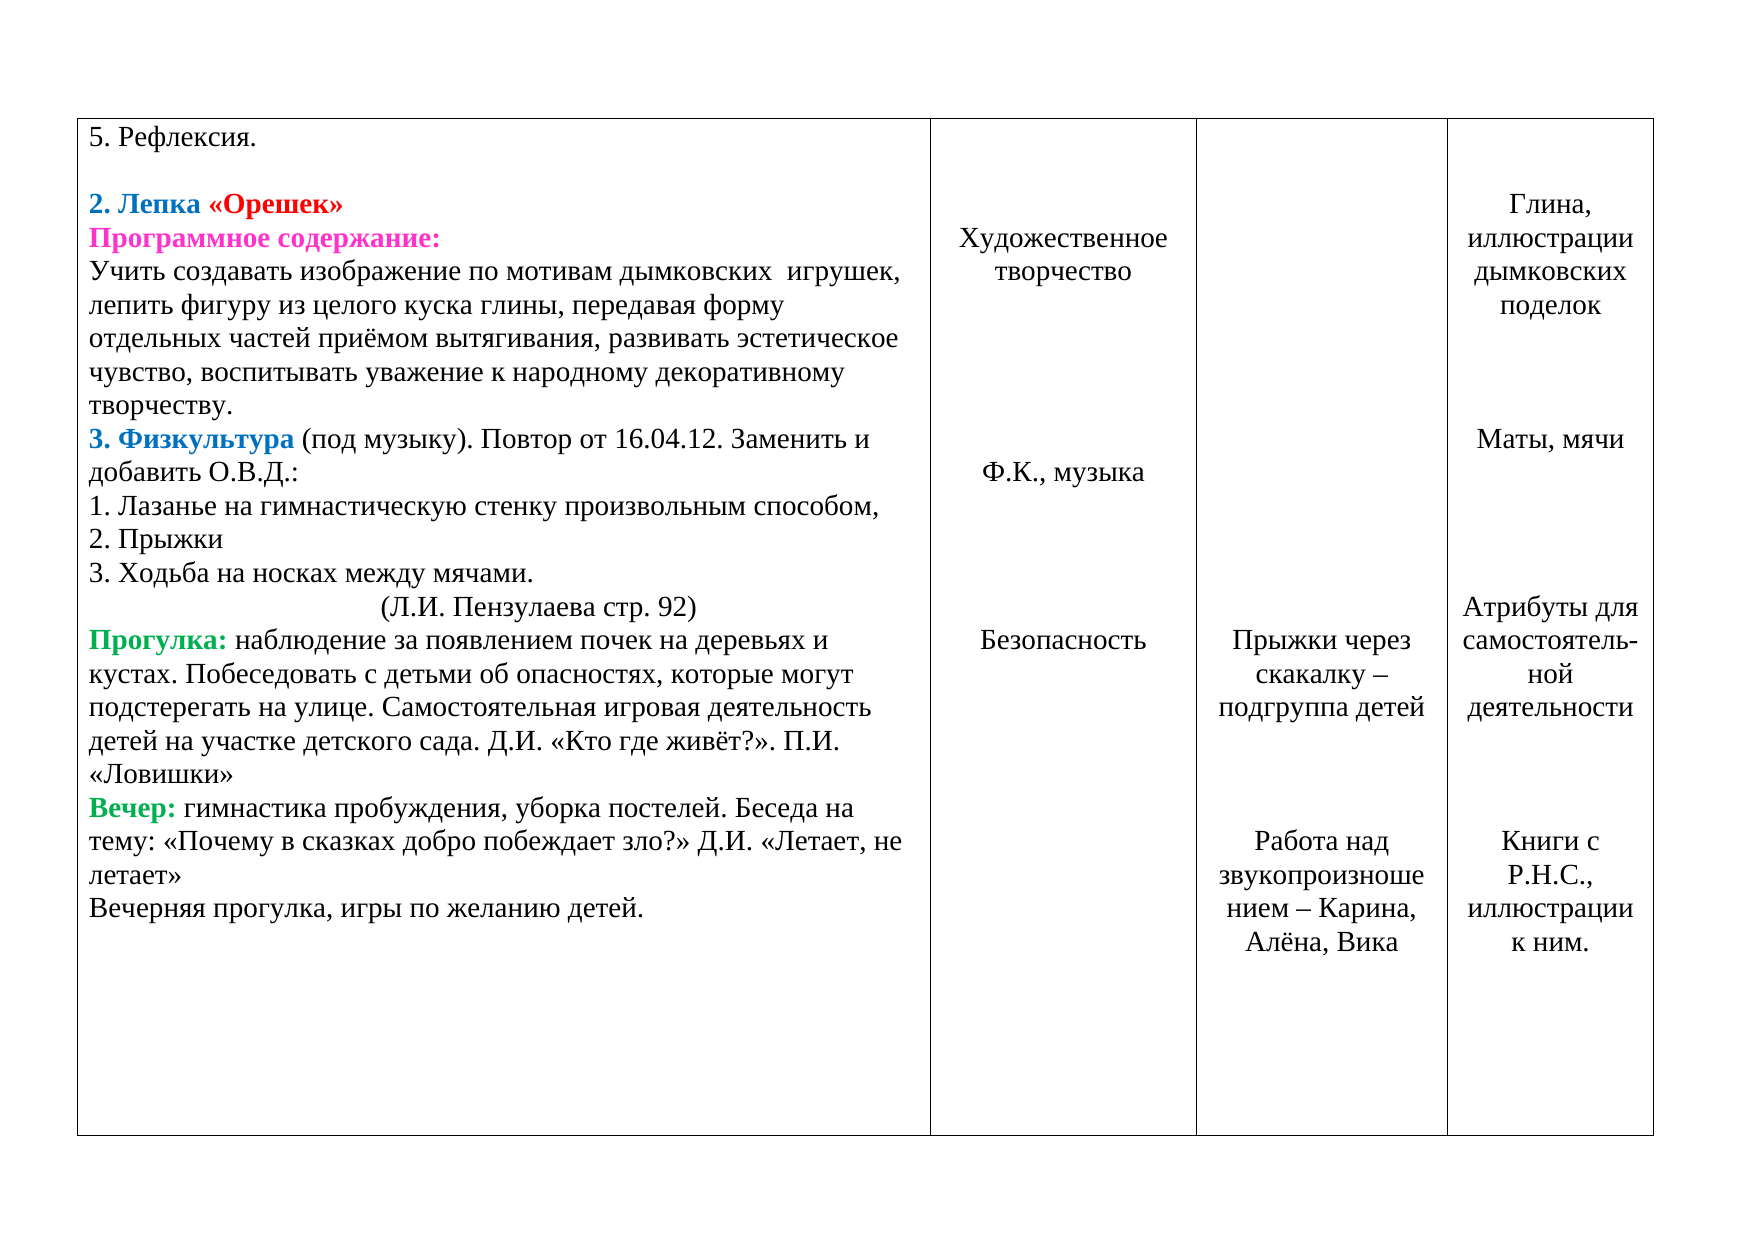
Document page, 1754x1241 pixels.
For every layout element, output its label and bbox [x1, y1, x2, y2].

table_cell [931, 119, 1196, 1135]
table_cell [1448, 119, 1653, 1135]
table_cell [1197, 119, 1447, 1135]
table_cell [78, 119, 930, 1135]
